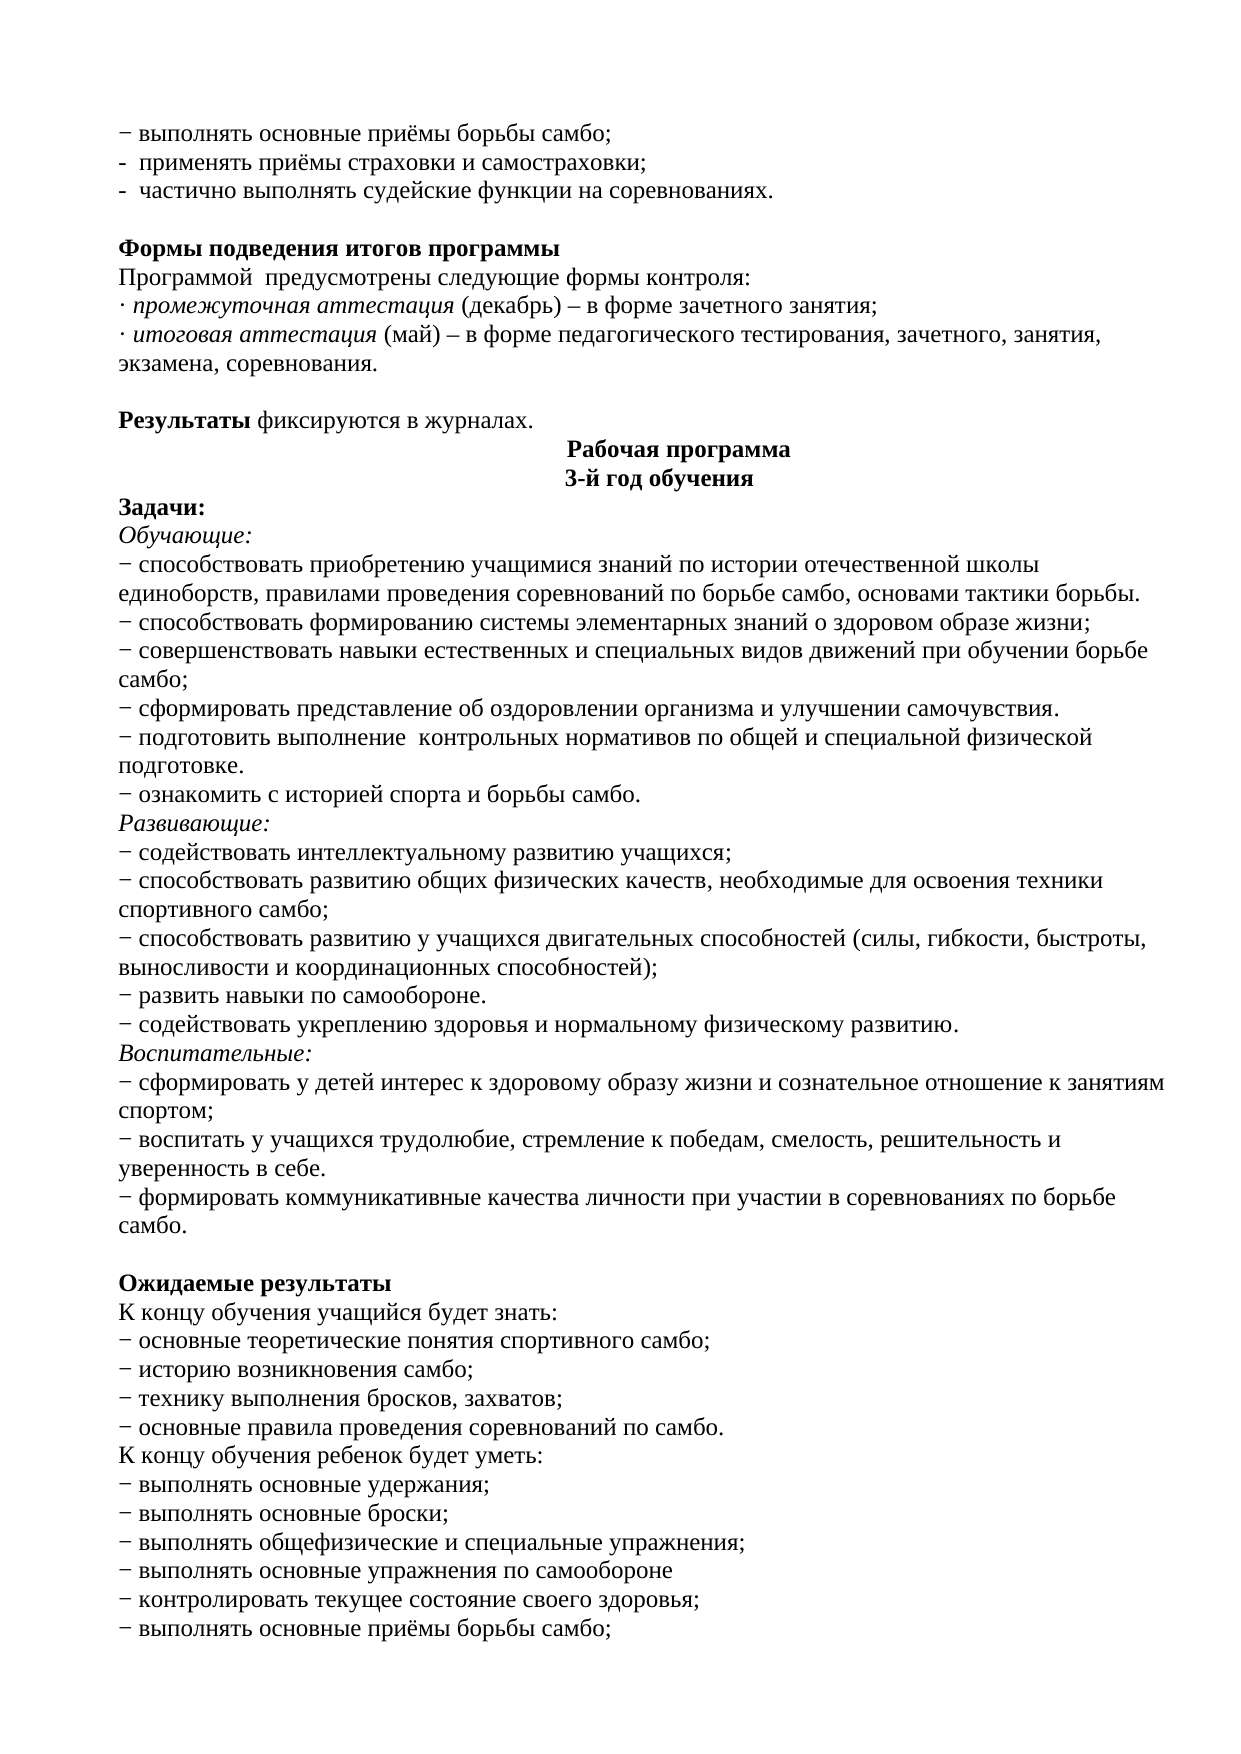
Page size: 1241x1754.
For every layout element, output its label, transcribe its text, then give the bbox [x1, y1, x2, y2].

text − сформировать представление об оздоровлении организма и улучшении самочувствия. [118, 693, 1181, 722]
text − подготовить выполнение контрольных нормативов по общей и специальной физической подготовке. [118, 722, 1181, 779]
text − воспитать у учащихся трудолюбие, стремление к победам, смелость, решительность и уверенность в себе. [118, 1124, 1181, 1182]
text Ожидаемые результаты [118, 1268, 1181, 1297]
text · промежуточная аттестация (декабрь) – в форме зачетного занятия; [118, 291, 1181, 319]
text − ознакомить с историей спорта и борьбы самбо. [118, 779, 1181, 808]
text − выполнять основные приёмы борьбы самбо; [118, 1613, 1181, 1642]
text - частично выполнять судейские функции на соревнованиях. [118, 176, 1181, 204]
text − историю возникновения самбо; [118, 1354, 1181, 1383]
text − технику выполнения бросков, захватов; [118, 1383, 1181, 1412]
text Результаты фиксируются в журналах. [118, 406, 1181, 434]
text Программой предусмотрены следующие формы контроля: [118, 262, 1181, 291]
text Развивающие: [118, 808, 1181, 837]
text Задачи: [118, 492, 1181, 521]
text − выполнять основные упражнения по самообороне [118, 1556, 1181, 1584]
text Воспитательные: [118, 1038, 1181, 1067]
text − выполнять общефизические и специальные упражнения; [118, 1527, 1181, 1556]
text Обучающие: [118, 521, 1181, 549]
text − способствовать развитию общих физических качеств, необходимые для освоения техники спортивного самбо; [118, 866, 1181, 923]
text − содействовать укреплению здоровья и нормальному физическому развитию. [118, 1009, 1181, 1038]
text − выполнять основные удержания; [118, 1469, 1181, 1498]
text − выполнять основные броски; [118, 1498, 1181, 1527]
text − способствовать приобретению учащимися знаний по истории отечественной школы единоборств, правилами проведения соревнований по борьбе самбо, основами тактики борьбы. [118, 549, 1181, 607]
text − содействовать интеллектуальному развитию учащихся; [118, 837, 1181, 866]
text К концу обучения учащийся будет знать: [118, 1297, 1181, 1326]
text Формы подведения итогов программы [118, 233, 1181, 262]
text − основные правила проведения соревнований по самбо. [118, 1412, 1181, 1441]
text − сформировать у детей интерес к здоровому образу жизни и сознательное отношение к занятиям спортом; [118, 1067, 1181, 1124]
text · итоговая аттестация (май) – в форме педагогического тестирования, зачетного, занятия, экзамена, соревнования. [118, 319, 1181, 377]
text − основные теоретические понятия спортивного самбо; [118, 1326, 1181, 1354]
text − контролировать текущее состояние своего здоровья; [118, 1584, 1181, 1613]
text − совершенствовать навыки естественных и специальных видов движений при обучении борьбе самбо; [118, 636, 1181, 693]
text − развить навыки по самообороне. [118, 981, 1181, 1009]
text − формировать коммуникативные качества личности при участии в соревнованиях по борьбе самбо. [118, 1182, 1181, 1239]
text К концу обучения ребенок будет уметь: [118, 1441, 1181, 1469]
text − способствовать формированию системы элементарных знаний о здоровом образе жизни; [118, 607, 1181, 636]
text - применять приёмы страховки и самостраховки; [118, 147, 1181, 176]
text Рабочая программа [118, 434, 1181, 463]
text − выполнять основные приёмы борьбы самбо; [118, 118, 1181, 147]
text − способствовать развитию у учащихся двигательных способностей (силы, гибкости, быстроты, выносливости и координационных способностей); [118, 923, 1181, 981]
text 3-й год обучения [118, 463, 1181, 492]
